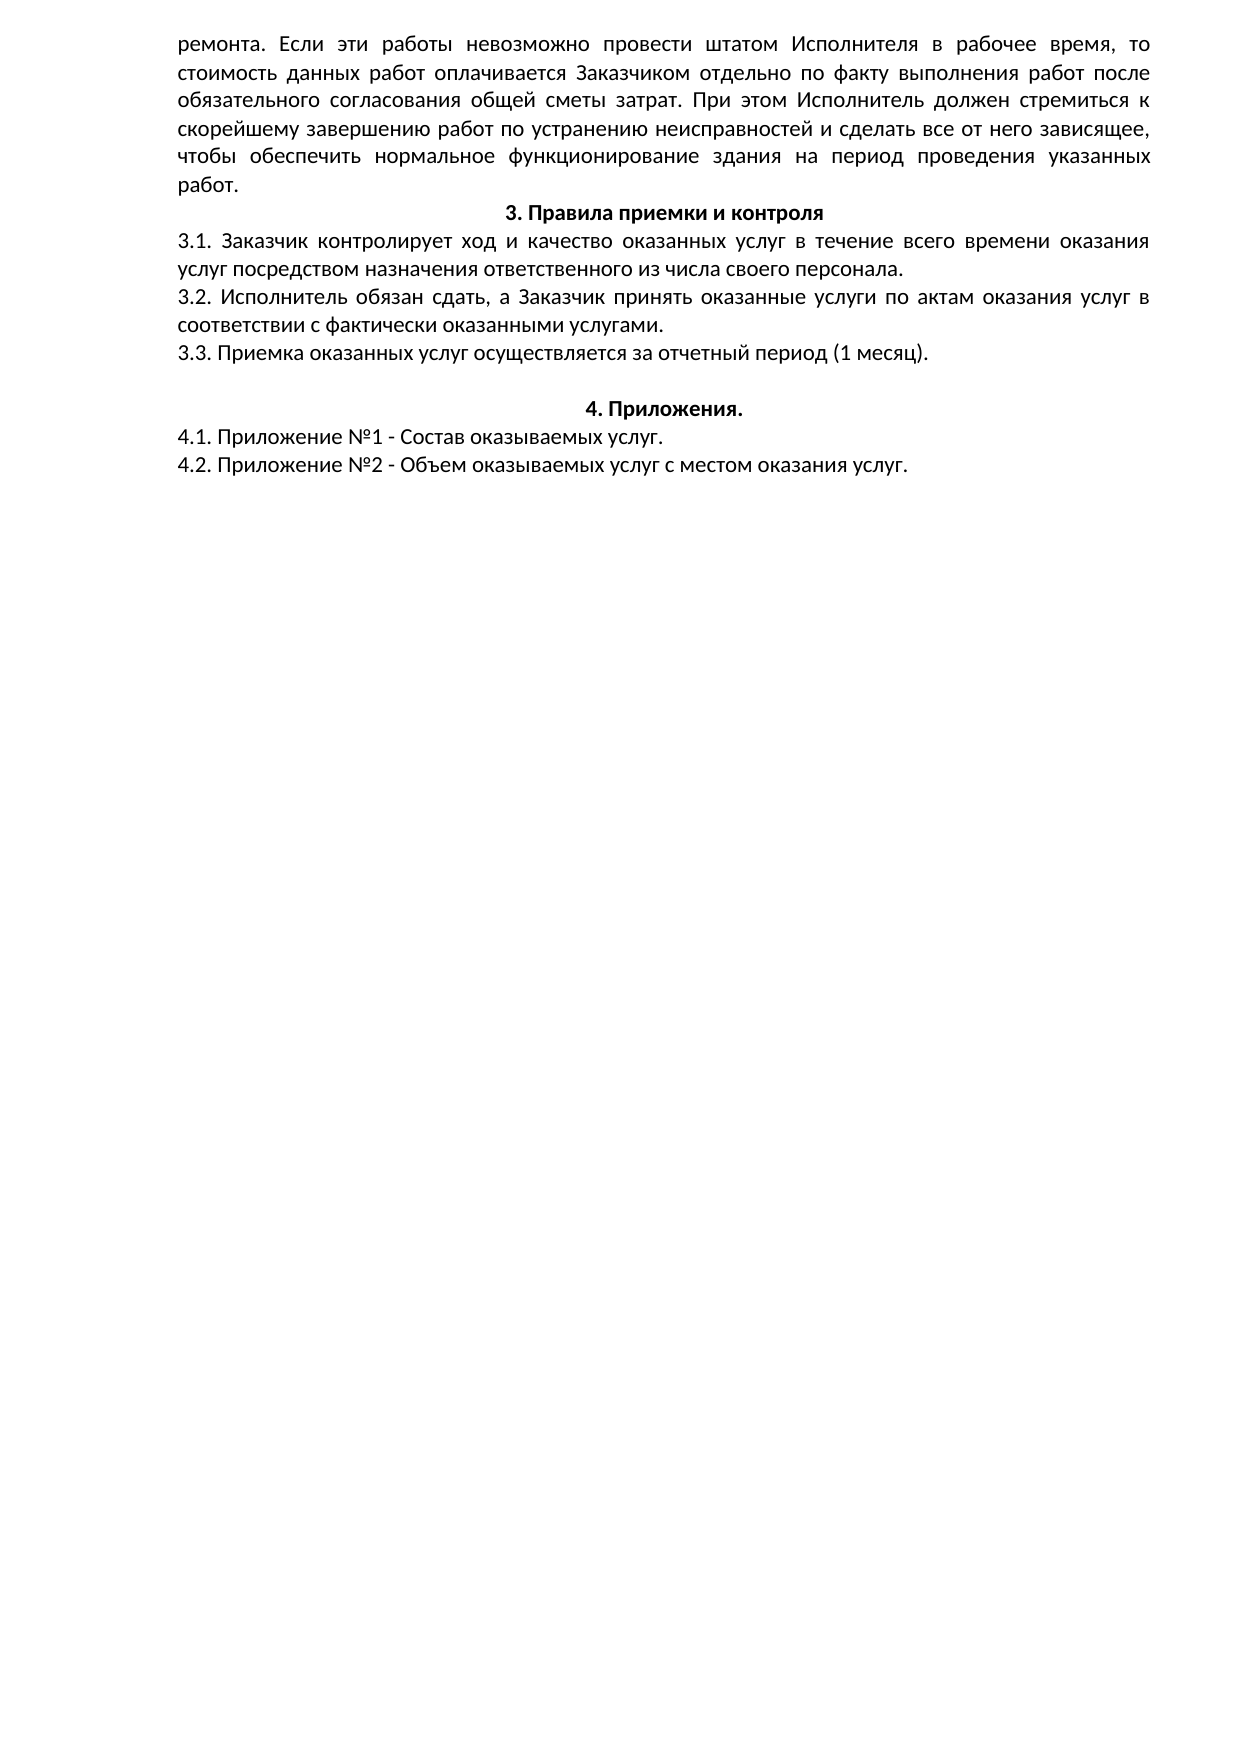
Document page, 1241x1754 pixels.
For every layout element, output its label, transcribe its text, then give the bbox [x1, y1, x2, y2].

text 3. Правила приемки и контроля [177, 198, 1152, 226]
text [177, 29, 1152, 198]
text 4. Приложения. [177, 394, 1152, 422]
text 4.2. Приложение №2 - Объем оказываемых услуг с местом оказания услуг. [177, 450, 1152, 478]
text 3.1. Заказчик контролирует ход и качество оказанных услуг в течение всего времени оказания услуг посредством назначения ответственного из числа своего персонала. [177, 226, 1152, 282]
text 4.1. Приложение №1 - Состав оказываемых услуг. [177, 422, 1152, 450]
text 3.2. Исполнитель обязан сдать, а Заказчик принять оказанные услуги по актам оказания услуг в соответствии с фактически оказанными услугами. [177, 282, 1152, 338]
text 3.3. Приемка оказанных услуг осуществляется за отчетный период (1 месяц). [177, 338, 1152, 366]
